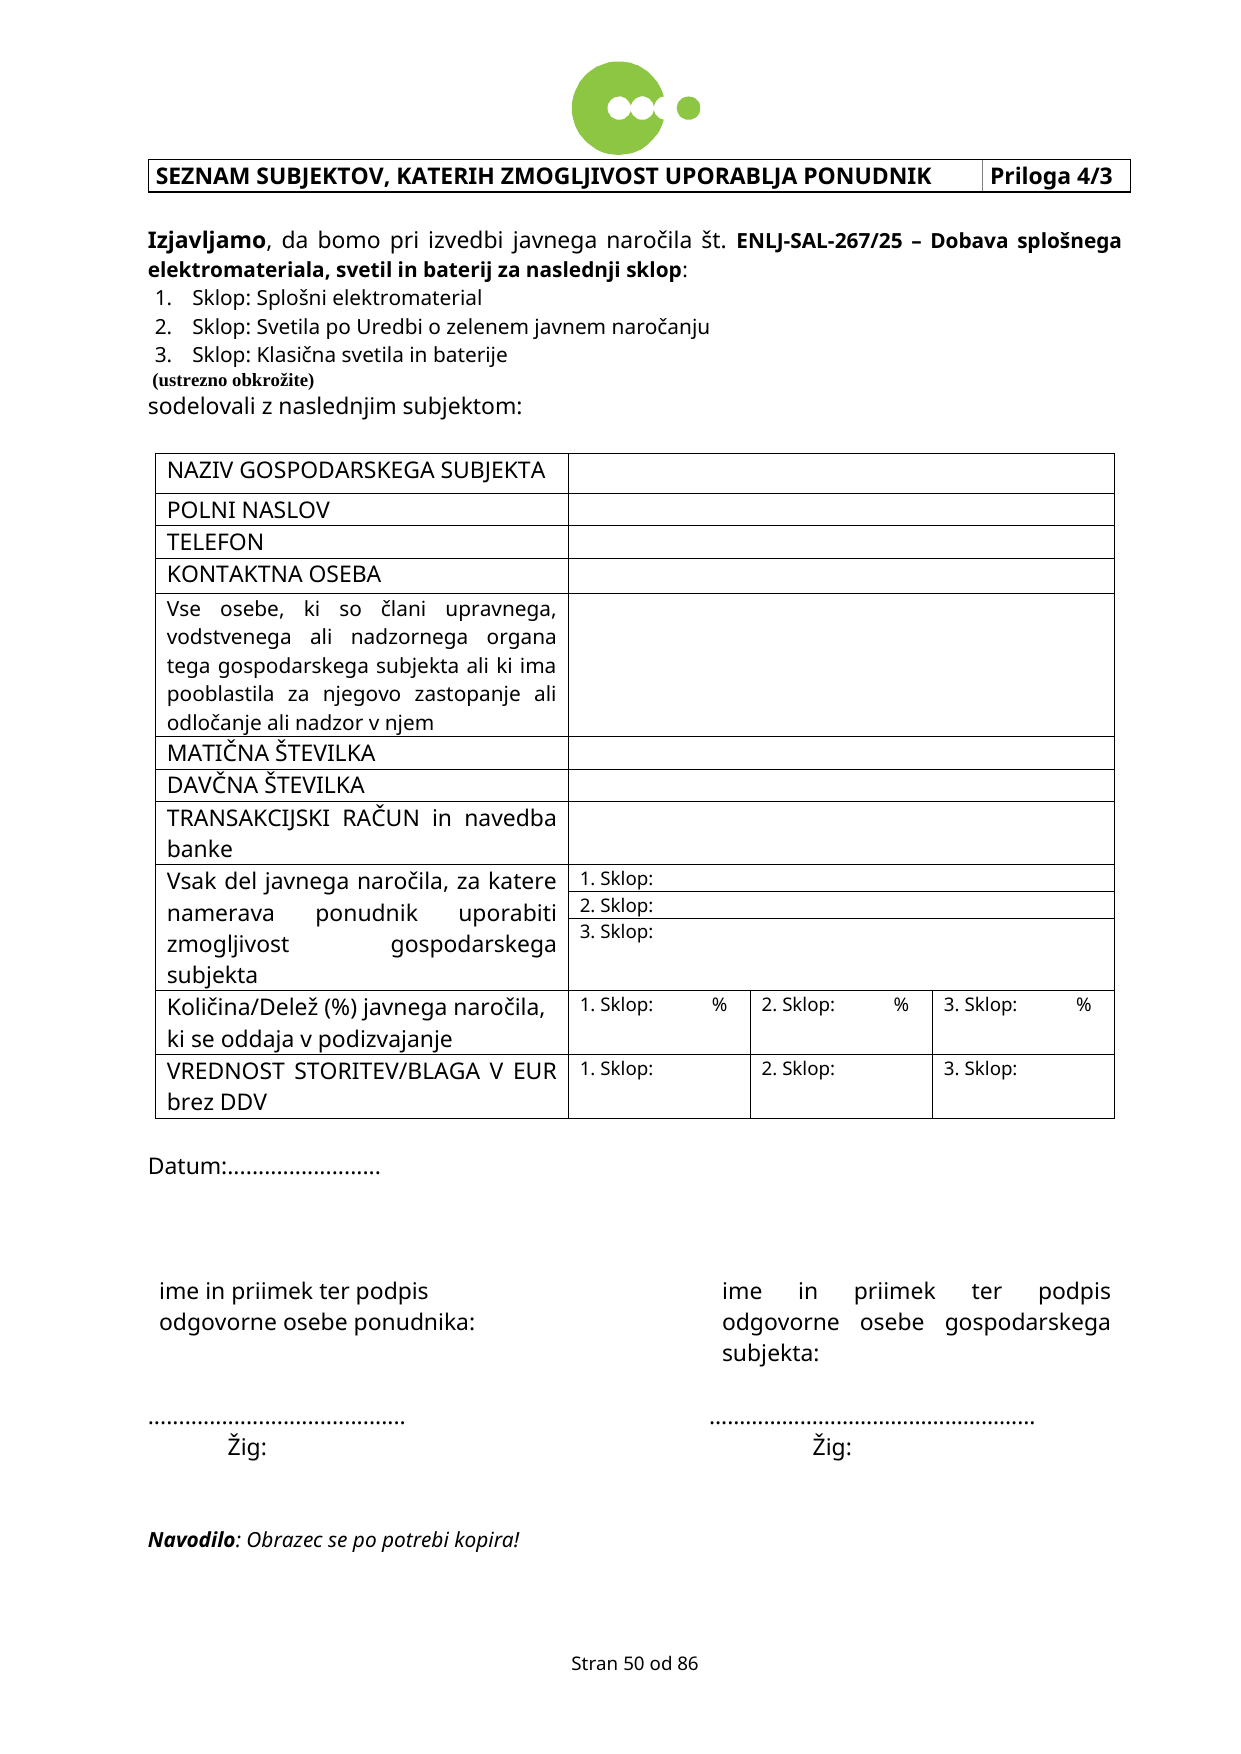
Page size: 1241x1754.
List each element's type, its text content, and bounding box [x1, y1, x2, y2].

table_cell [569, 494, 1114, 525]
list Sklop: Splošni elektromaterial [154, 283, 1078, 312]
table_cell 1. Sklop: [569, 865, 1114, 891]
table_cell VREDNOST STORITEV/BLAGA V EUR brez DDV [156, 1055, 568, 1117]
table_cell Količina/Delež (%) javnega naročila, ki se oddaja v podizvajanje [156, 991, 568, 1054]
list Sklop: Klasična svetila in baterije [154, 340, 1078, 369]
table_cell 1. Sklop: % [569, 991, 750, 1054]
table_cell MATIČNA ŠTEVILKA [156, 737, 568, 768]
table_header ime in priimek ter podpis odgovorne osebe gospodarskega subjekta: [711, 1275, 1122, 1368]
table_cell [569, 770, 1114, 801]
table_cell [569, 737, 1114, 768]
text (ustrezno obkrožite) [148, 369, 1122, 390]
table_cell DAVČNA ŠTEVILKA [156, 770, 568, 801]
table_cell TELEFON [156, 526, 568, 557]
text sodelovali z naslednjim subjektom: [148, 390, 1122, 421]
text .......................................... ……………………………………………… [148, 1400, 1122, 1431]
table_header [569, 454, 1114, 493]
table_cell 2. Sklop: [569, 892, 1114, 917]
table_header SEZNAM SUBJEKTOV, KATERIH ZMOGLJIVOST UPORABLJA PONUDNIK [149, 160, 982, 191]
table_cell 3. Sklop: % [933, 991, 1114, 1054]
table_cell [569, 594, 1114, 736]
list Sklop: Svetila po Uredbi o zelenem javnem naročanju [154, 312, 1078, 340]
table_cell POLNI NASLOV [156, 494, 568, 525]
table_cell Vse osebe, ki so člani upravnega, vodstvenega ali nadzornega organa tega gospodarskega subjekta ali ki ima pooblastila za njegovo zastopanje ali odločanje ali nadzor v njem [156, 594, 568, 736]
text Izjavljamo, da bomo pri izvedbi javnega naročila št. ENLJ-SAL-267/25 – Dobava splošnega elektromateriala, svetil in baterij za naslednji sklop: [148, 224, 1122, 283]
table_header Priloga 4/3 [983, 160, 1130, 191]
text Žig: Žig: [148, 1431, 1122, 1462]
table_cell [569, 802, 1114, 864]
table_cell 3. Sklop: [569, 919, 1114, 990]
table_cell KONTAKTNA OSEBA [156, 559, 568, 593]
text Navodilo: Obrazec se po potrebi kopira! [148, 1525, 1122, 1553]
table_cell [569, 526, 1114, 557]
table_cell 2. Sklop: % [751, 991, 932, 1054]
table_cell 3. Sklop: [933, 1055, 1114, 1117]
table_header NAZIV GOSPODARSKEGA SUBJEKTA [156, 454, 568, 493]
table_cell Vsak del javnega naročila, za katere namerava ponudnik uporabiti zmogljivost gospodarskega subjekta [156, 865, 568, 990]
table_cell 2. Sklop: [751, 1055, 932, 1117]
table_cell [569, 559, 1114, 593]
table_cell 1. Sklop: [569, 1055, 750, 1117]
table_header ime in priimek ter podpis odgovorne osebe ponudnika: [148, 1275, 711, 1368]
table_cell TRANSAKCIJSKI RAČUN in navedba banke [156, 802, 568, 864]
text Datum:......................... [148, 1150, 1122, 1181]
